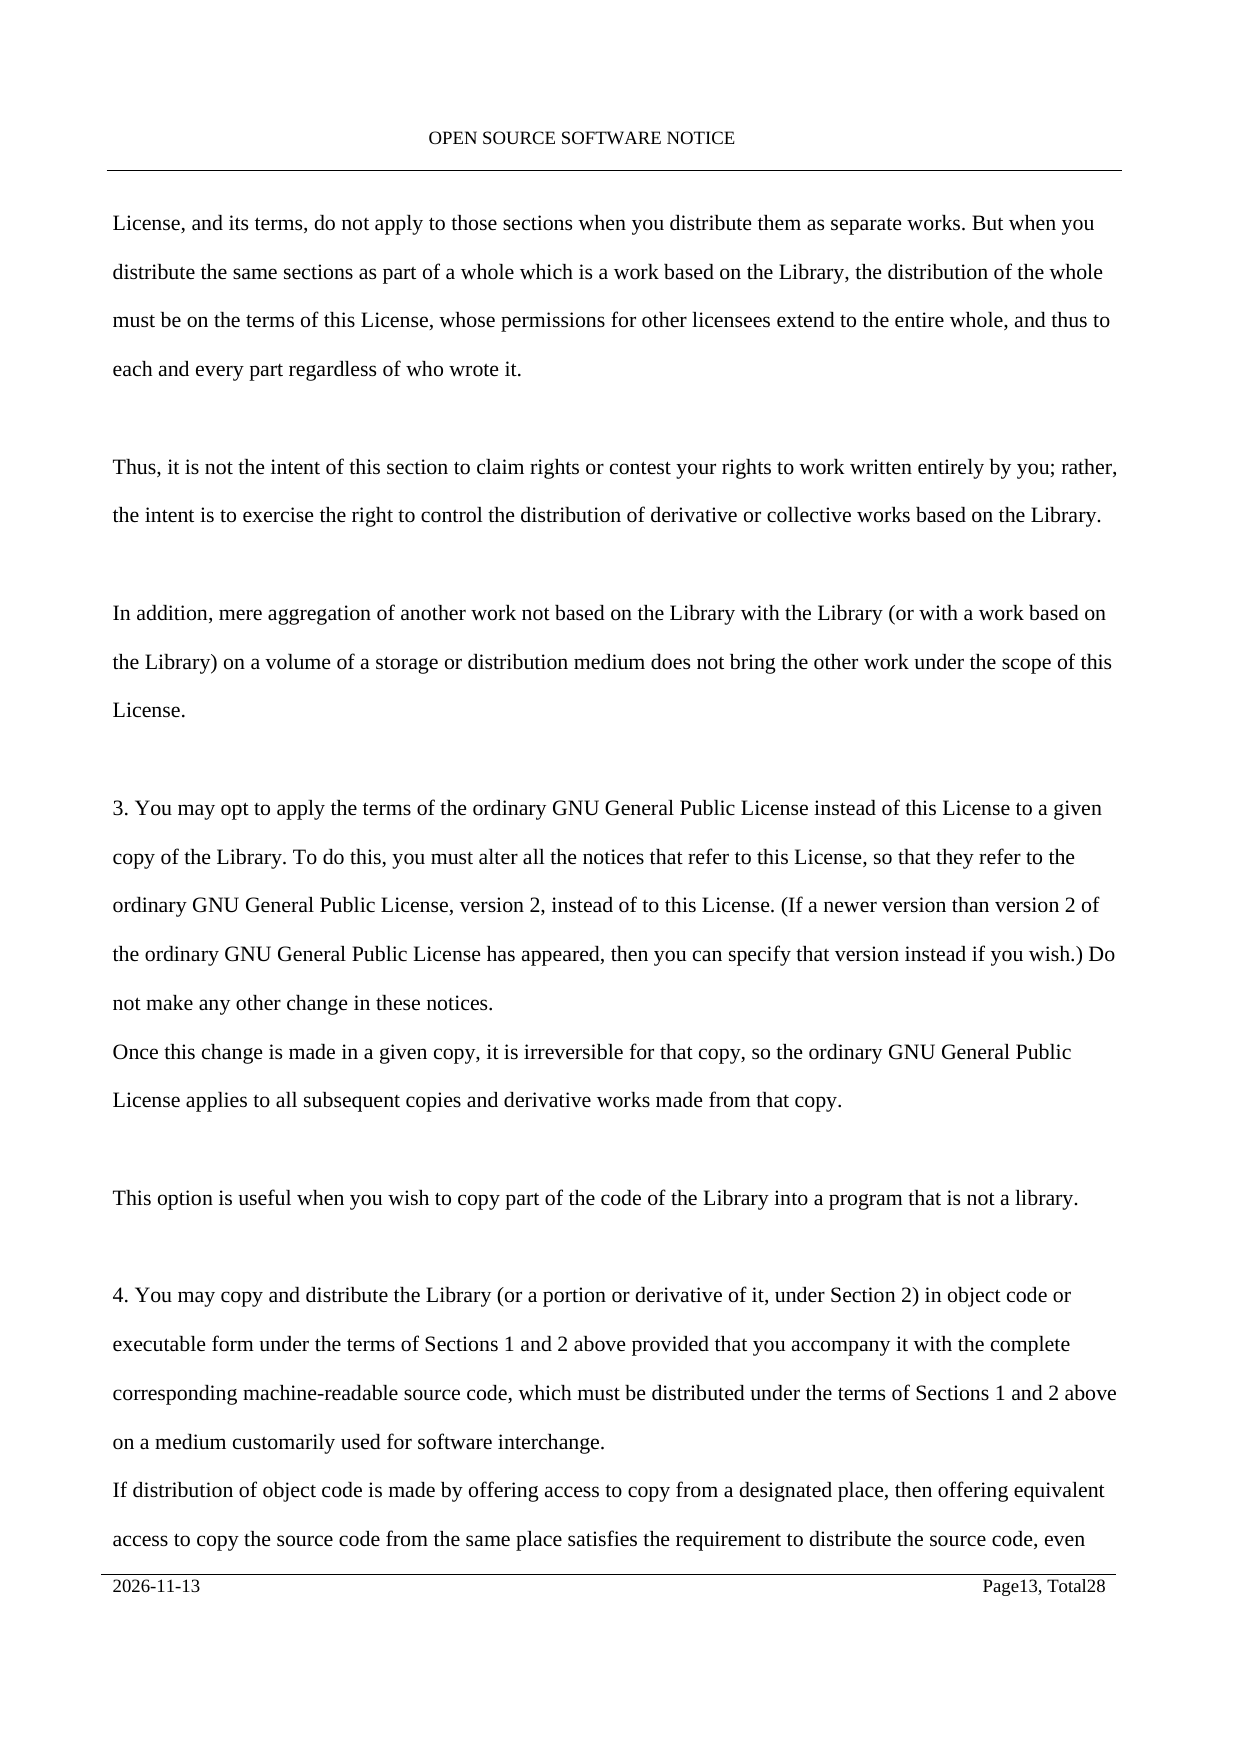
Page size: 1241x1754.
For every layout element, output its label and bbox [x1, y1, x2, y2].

text [112, 206, 1128, 1555]
